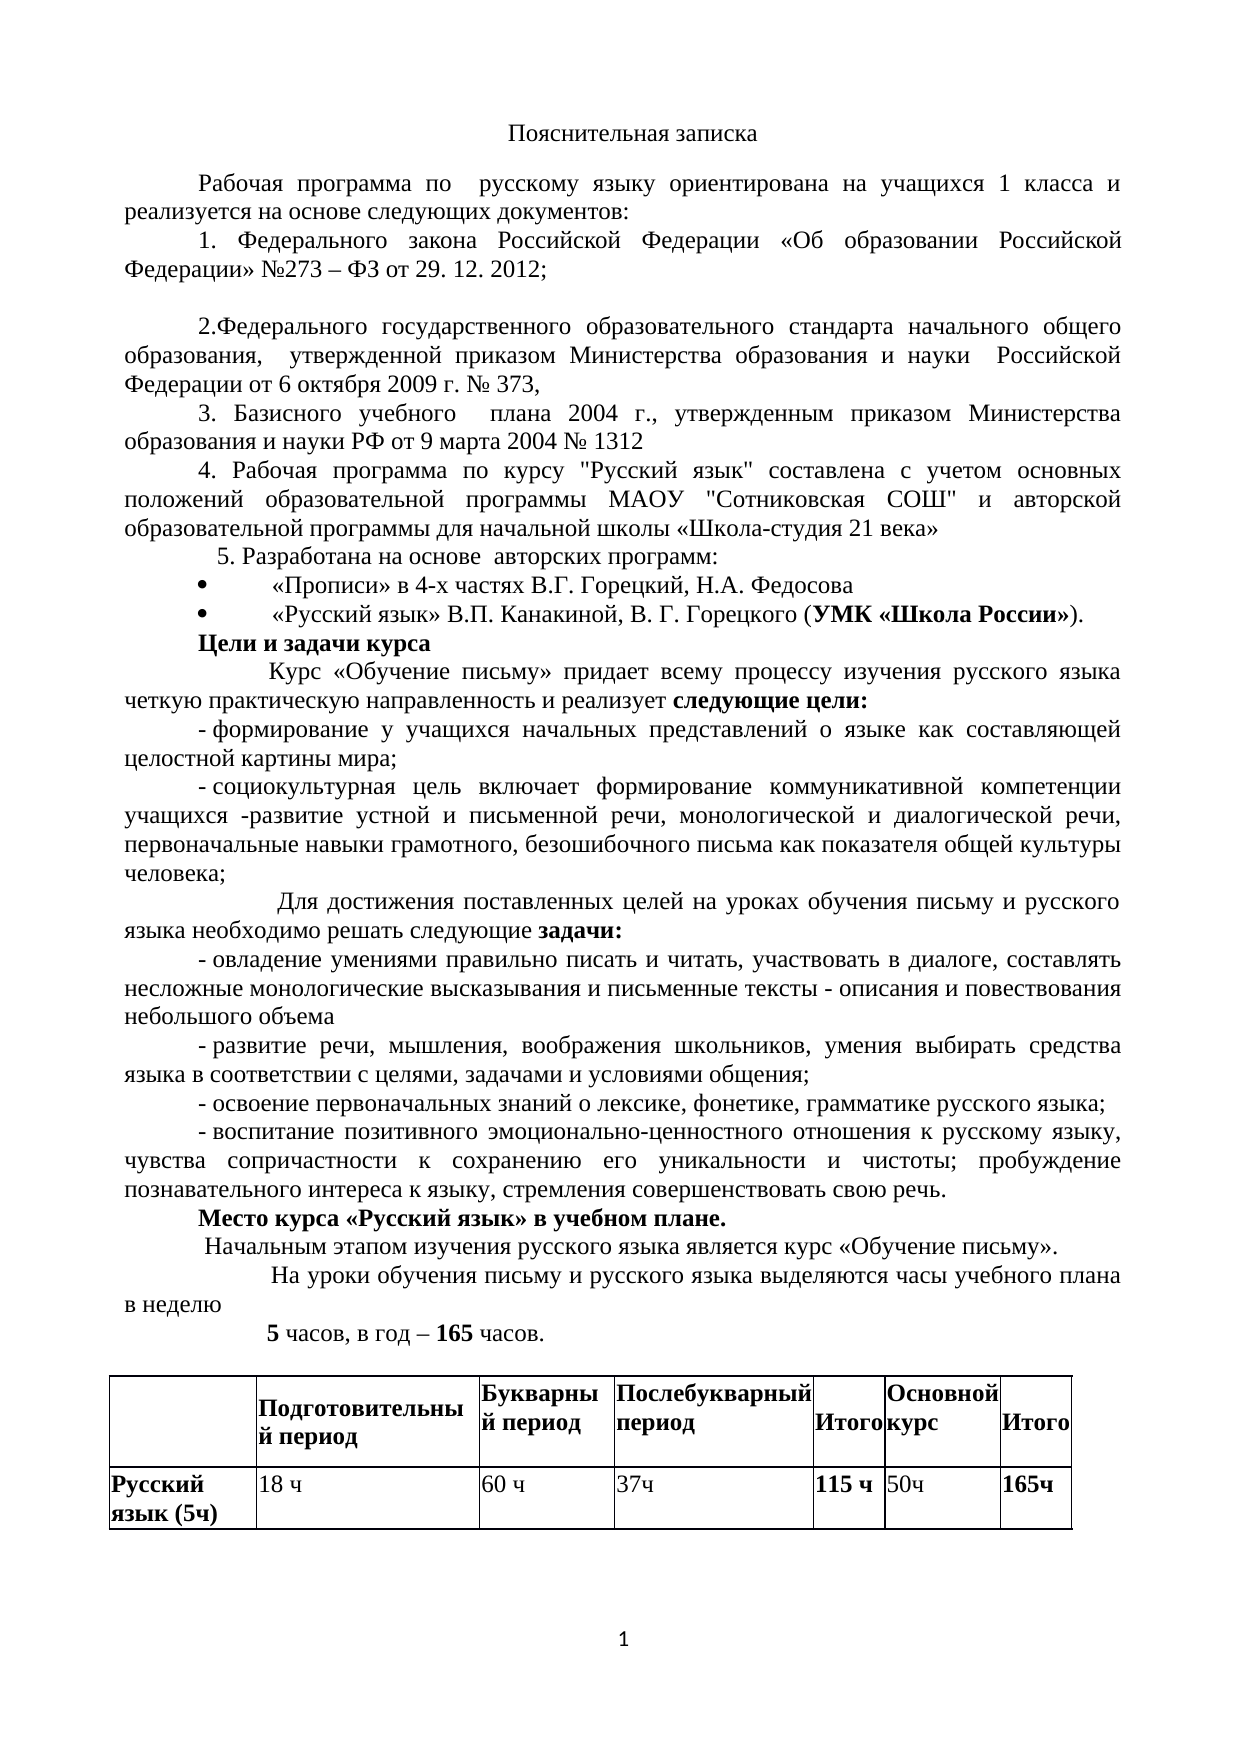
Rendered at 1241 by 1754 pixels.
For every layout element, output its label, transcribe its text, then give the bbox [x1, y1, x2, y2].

text - освоение первоначальных знаний о лексике, фонетике, грамматике русского языка; [124, 1088, 1122, 1116]
table_header Подготовительный период [257, 1377, 479, 1466]
table_cell 60 ч [480, 1468, 614, 1528]
text - развитие речи, мышления, воображения школьников, умения выбирать средства языка в соответствии с целями, задачами и условиями общения; [124, 1030, 1122, 1088]
text 4. Рабочая программа по курсу "Русский язык" составлена с учетом основных положений образовательной программы МАОУ "Сотниковская СОШ" и авторской образовательной программы для начальной школы «Школа-студия 21 века» [124, 455, 1122, 541]
text - социокультурная цель включает формирование коммуникативной компетенции учащихся -развитие устной и письменной речи, монологической и диалогической речи, первоначальные навыки грамотного, безошибочного письма как показателя общей культуры человека; [124, 771, 1122, 886]
table_header Итого [1001, 1377, 1071, 1466]
text - воспитание позитивного эмоционально-ценностного отношения к русскому языку, чувства сопричастности к сохранению его уникальности и чистоты; пробуждение познавательного интереса к языку, стремления совершенствовать свою речь. [124, 1116, 1122, 1203]
table_cell 165ч [1001, 1468, 1071, 1528]
table_header Послебукварный период [615, 1377, 813, 1466]
text 2.Федерального государственного образовательного стандарта начального общего образования, утвержденной приказом Министерства образования и науки Российской Федерации от 6 октября . № 373, [124, 311, 1122, 398]
text Место курса «Русский язык» в учебном плане. [124, 1203, 1122, 1231]
table_cell 37ч [615, 1468, 813, 1528]
text На уроки обучения письму и русского языка выделяются часы учебного плана в неделю [124, 1260, 1122, 1318]
table_header Итого [814, 1377, 884, 1466]
table_header Основной курс [886, 1377, 1000, 1466]
table_cell 50ч [886, 1468, 1000, 1528]
text Курс «Обучение письму» придает всему процессу изучения русского языка четкую практическую направленность и реализует следующие цели: [124, 656, 1122, 714]
table_cell Русский язык (5ч) [110, 1468, 256, 1528]
table_header [110, 1377, 256, 1466]
text Начальным этапом изучения русского языка является курс «Обучение письму». [124, 1231, 1122, 1260]
text 5 часов, в год – 165 часов. [124, 1318, 1122, 1346]
list Цели и задачи курса [124, 628, 1122, 656]
text 5. Разработана на основе авторских программ: [124, 541, 1122, 570]
table_header Букварный период [480, 1377, 614, 1466]
table_cell 18 ч [257, 1468, 479, 1528]
text Для достижения поставленных целей на уроках обучения письму и русского языка необходимо решать следующие задачи: [124, 886, 1122, 944]
table_cell 115 ч [814, 1468, 884, 1528]
list «Прописи» в 4-х частях В.Г. Горецкий, Н.А. Федосова [124, 570, 1122, 599]
text 1. Федерального закона Российской Федерации «Об образовании Российской Федерации» №273 – ФЗ от 29. 12. 2012; [124, 225, 1122, 283]
text - формирование у учащихся начальных представлений о языке как составляющей целостной картины мира; [124, 714, 1122, 771]
text Рабочая программа по русскому языку ориентирована на учащихся 1 класса и реализуется на основе следующих документов: [124, 168, 1122, 225]
text Пояснительная записка [124, 118, 1141, 147]
text - овладение умениями правильно писать и читать, участвовать в диалоге, составлять несложные монологические высказывания и письменные тексты - описания и повествования небольшого объема [124, 944, 1122, 1030]
list «Русский язык» В.П. Канакиной, В. Г. Горецкого (УМК «Школа России»). [124, 599, 1122, 628]
text 3. Базисного учебного плана ., утвержденным приказом Министерства образования и науки РФ от 9 марта 2004 № 1312 [124, 398, 1122, 455]
